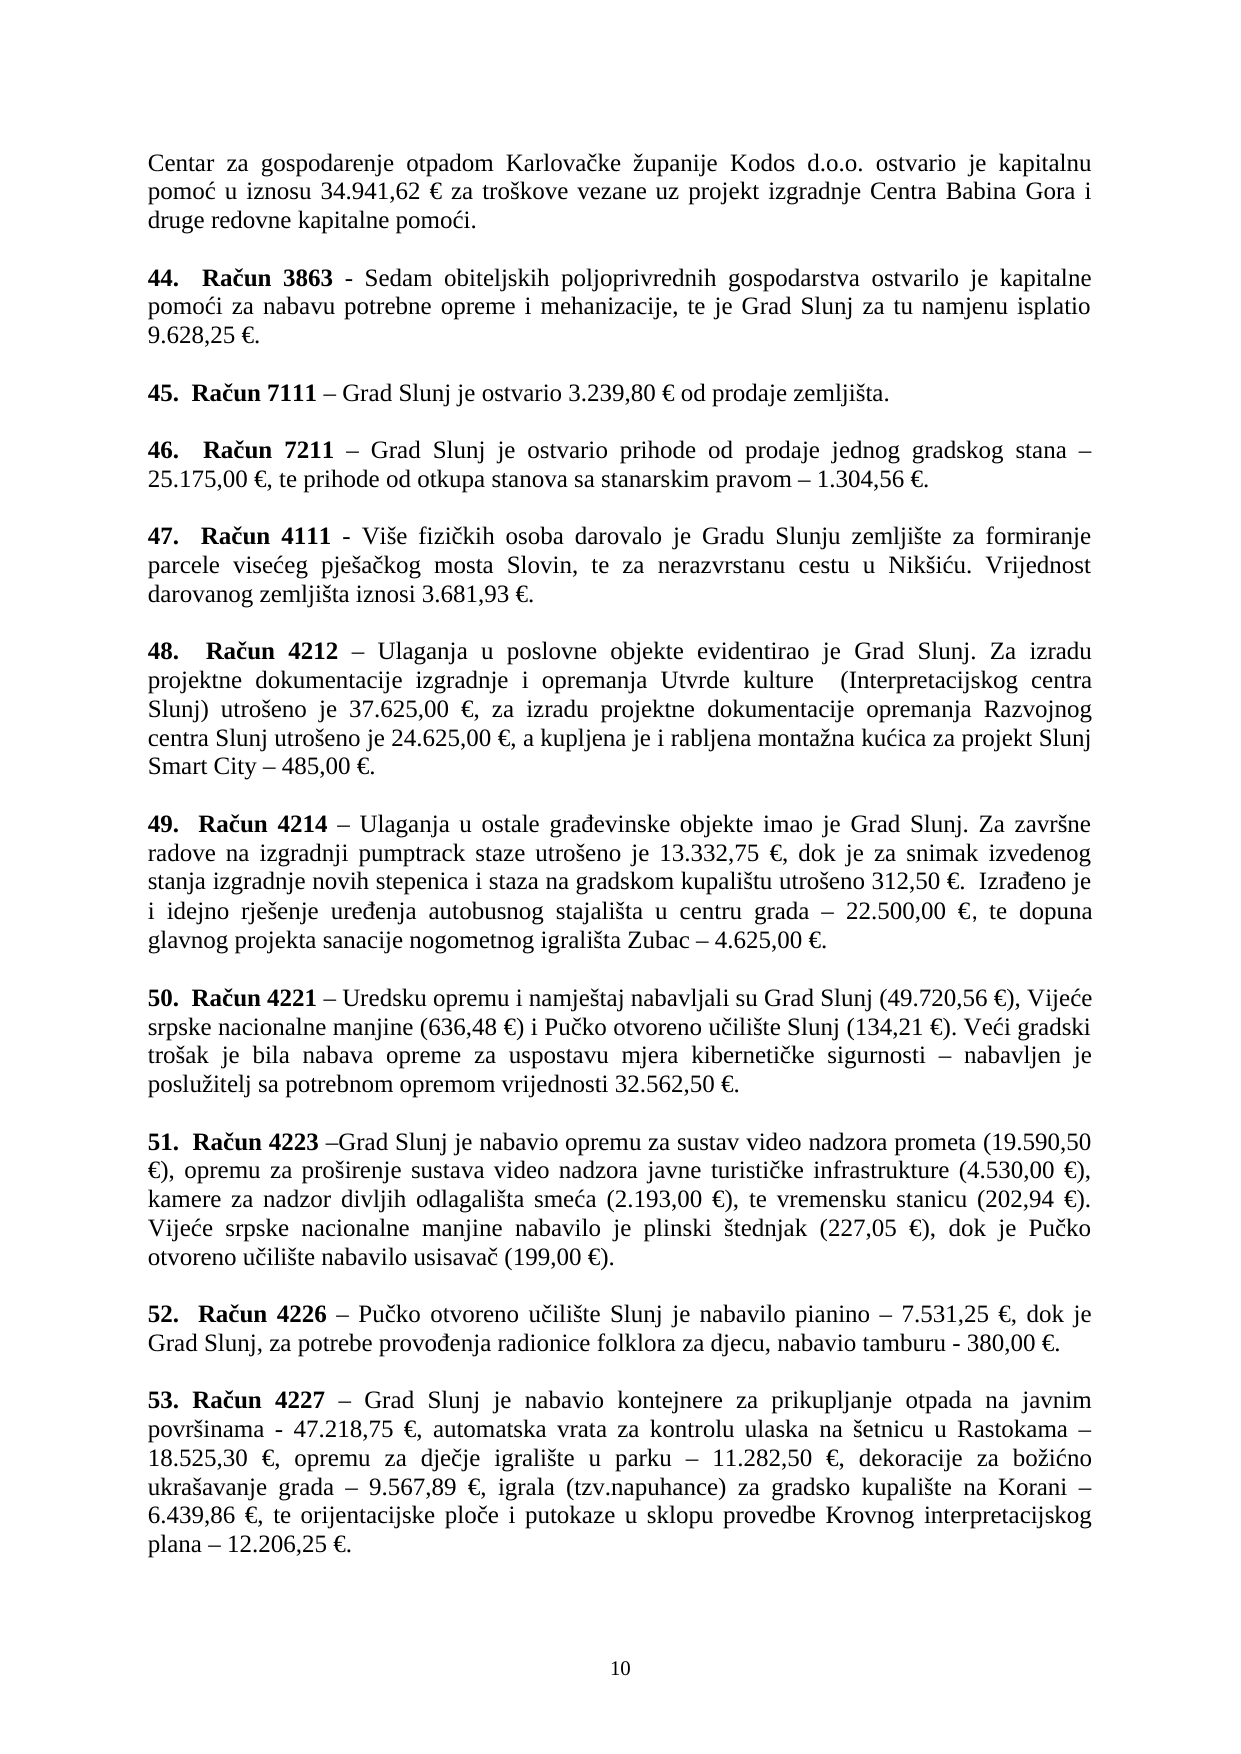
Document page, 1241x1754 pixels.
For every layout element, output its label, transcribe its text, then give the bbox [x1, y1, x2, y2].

text 44. Račun 3863 - Sedam obiteljskih poljoprivrednih gospodarstva ostvarilo je kapitalne pomoći za nabavu potrebne opreme i mehanizacije, te je Grad Slunj za tu namjenu isplatio 9.628,25 €. [148, 263, 1093, 349]
text 50. Račun 4221 – Uredsku opremu i namještaj nabavljali su Grad Slunj (49.720,56 €), Vijeće srpske nacionalne manjine (636,48 €) i Pučko otvoreno učilište Slunj (134,21 €). Veći gradski trošak je bila nabava opreme za uspostavu mjera kibernetičke sigurnosti – nabavljen je poslužitelj sa potrebnom opremom vrijednosti 32.562,50 €. [148, 983, 1093, 1098]
text Centar za gospodarenje otpadom Karlovačke županije Kodos d.o.o. ostvario je kapitalnu pomoć u iznosu 34.941,62 € za troškove vezane uz projekt izgradnje Centra Babina Gora i druge redovne kapitalne pomoći. [148, 148, 1093, 234]
text 53. Račun 4227 – Grad Slunj je nabavio kontejnere za prikupljanje otpada na javnim površinama - 47.218,75 €, automatska vrata za kontrolu ulaska na šetnicu u Rastokama – 18.525,30 €, opremu za dječje igralište u parku – 11.282,50 €, dekoracije za božićno ukrašavanje grada – 9.567,89 €, igrala (tzv.napuhance) za gradsko kupalište na Korani – 6.439,86 €, te orijentacijske ploče i putokaze u sklopu provedbe Krovnog interpretacijskog plana – 12.206,25 €. [148, 1386, 1093, 1558]
text 47. Račun 4111 - Više fizičkih osoba darovalo je Gradu Slunju zemljište za formiranje parcele visećeg pješačkog mosta Slovin, te za nerazvrstanu cestu u Nikšiću. Vrijednost darovanog zemljišta iznosi 3.681,93 €. [148, 521, 1093, 608]
text 51. Račun 4223 –Grad Slunj je nabavio opremu za sustav video nadzora prometa (19.590,50 €), opremu za proširenje sustava video nadzora javne turističke infrastrukture (4.530,00 €), kamere za nadzor divljih odlagališta smeća (2.193,00 €), te vremensku stanicu (202,94 €). Vijeće srpske nacionalne manjine nabavilo je plinski štednjak (227,05 €), dok je Pučko otvoreno učilište nabavilo usisavač (199,00 €). [148, 1127, 1093, 1271]
text 46. Račun 7211 – Grad Slunj je ostvario prihode od prodaje jednog gradskog stana – 25.175,00 €, te prihode od otkupa stanova sa stanarskim pravom – 1.304,56 €. [148, 435, 1093, 493]
text 45. Račun 7111 – Grad Slunj je ostvario 3.239,80 € od prodaje zemljišta. [148, 378, 1093, 406]
text 49. Račun 4214 – Ulaganja u ostale građevinske objekte imao je Grad Slunj. Za završne radove na izgradnji pumptrack staze utrošeno je 13.332,75 €, dok je za snimak izvedenog stanja izgradnje novih stepenica i staza na gradskom kupalištu utrošeno 312,50 €. Izrađeno je i idejno rješenje uređenja autobusnog stajališta u centru grada – 22.500,00 €, te dopuna glavnog projekta sanacije nogometnog igrališta Zubac – 4.625,00 €. [148, 809, 1093, 954]
text 52. Račun 4226 – Pučko otvoreno učilište Slunj je nabavilo pianino – 7.531,25 €, dok je Grad Slunj, za potrebe provođenja radionice folklora za djecu, nabavio tamburu - 380,00 €. [148, 1299, 1093, 1357]
text 48. Račun 4212 – Ulaganja u poslovne objekte evidentirao je Grad Slunj. Za izradu projektne dokumentacije izgradnje i opremanja Utvrde kulture (Interpretacijskog centra Slunj) utrošeno je 37.625,00 €, za izradu projektne dokumentacije opremanja Razvojnog centra Slunj utrošeno je 24.625,00 €, a kupljena je i rabljena montažna kućica za projekt Slunj Smart City – 485,00 €. [148, 636, 1093, 780]
